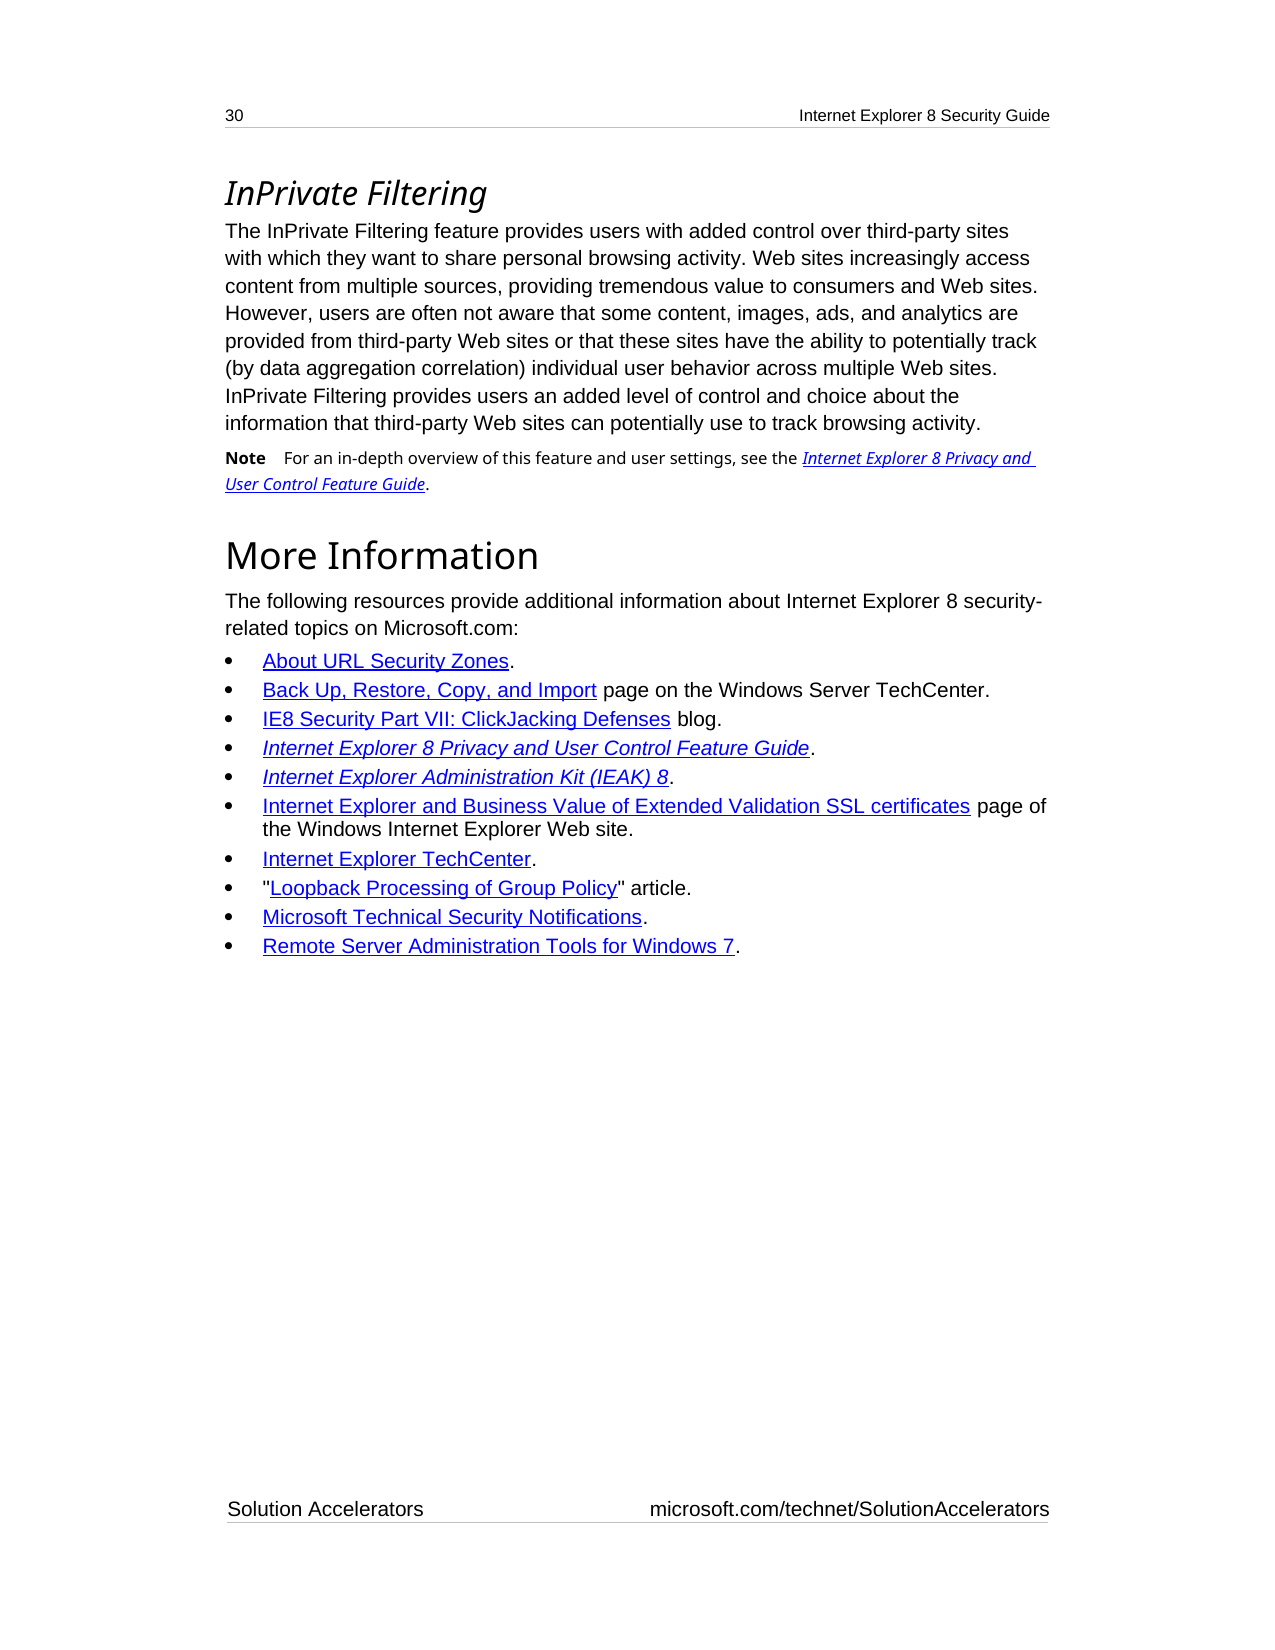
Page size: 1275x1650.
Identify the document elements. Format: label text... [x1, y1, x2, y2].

subtitle More Information [225, 536, 1050, 578]
list "Loopback Processing of Group Policy" article. [225, 877, 1050, 900]
text Note For an in-depth overview of this feature and user settings, see the Internet Explorer 8 Privacy and User Control Feature Guide. [225, 445, 1050, 496]
list Microsoft Technical Security Notifications. [225, 906, 1050, 929]
list Internet Explorer Administration Kit (IEAK) 8. [225, 766, 1050, 789]
list Internet Explorer 8 Privacy and User Control Feature Guide. [225, 737, 1050, 760]
list Back Up, Restore, Copy, and Import page on the Windows Server TechCenter. [225, 679, 1050, 702]
list IE8 Security Part VII: ClickJacking Defenses blog. [225, 708, 1050, 731]
list Remote Server Administration Tools for Windows 7. [225, 935, 1050, 958]
text The following resources provide additional information about Internet Explorer 8 security-related topics on Microsoft.com: [225, 588, 1050, 640]
list Internet Explorer and Business Value of Extended Validation SSL certificates page of the Windows Internet Explorer Web site. [225, 796, 1050, 841]
text The InPrivate Filtering feature provides users with added control over third-party sites with which they want to share personal browsing activity. Web sites increasingly access content from multiple sources, providing tremendous value to consumers and Web sites. However, users are often not aware that some content, images, ads, and analytics are provided from third-party Web sites or that these sites have the ability to potentially track (by data aggregation correlation) individual user behavior across multiple Web sites. InPrivate Filtering provides users an added level of control and choice about the information that third-party Web sites can potentially use to track browsing activity. [225, 219, 1050, 435]
subtitle InPrivate Filtering [225, 175, 1050, 212]
list About URL Security Zones. [225, 650, 1050, 673]
list Internet Explorer TechCenter. [225, 848, 1050, 871]
